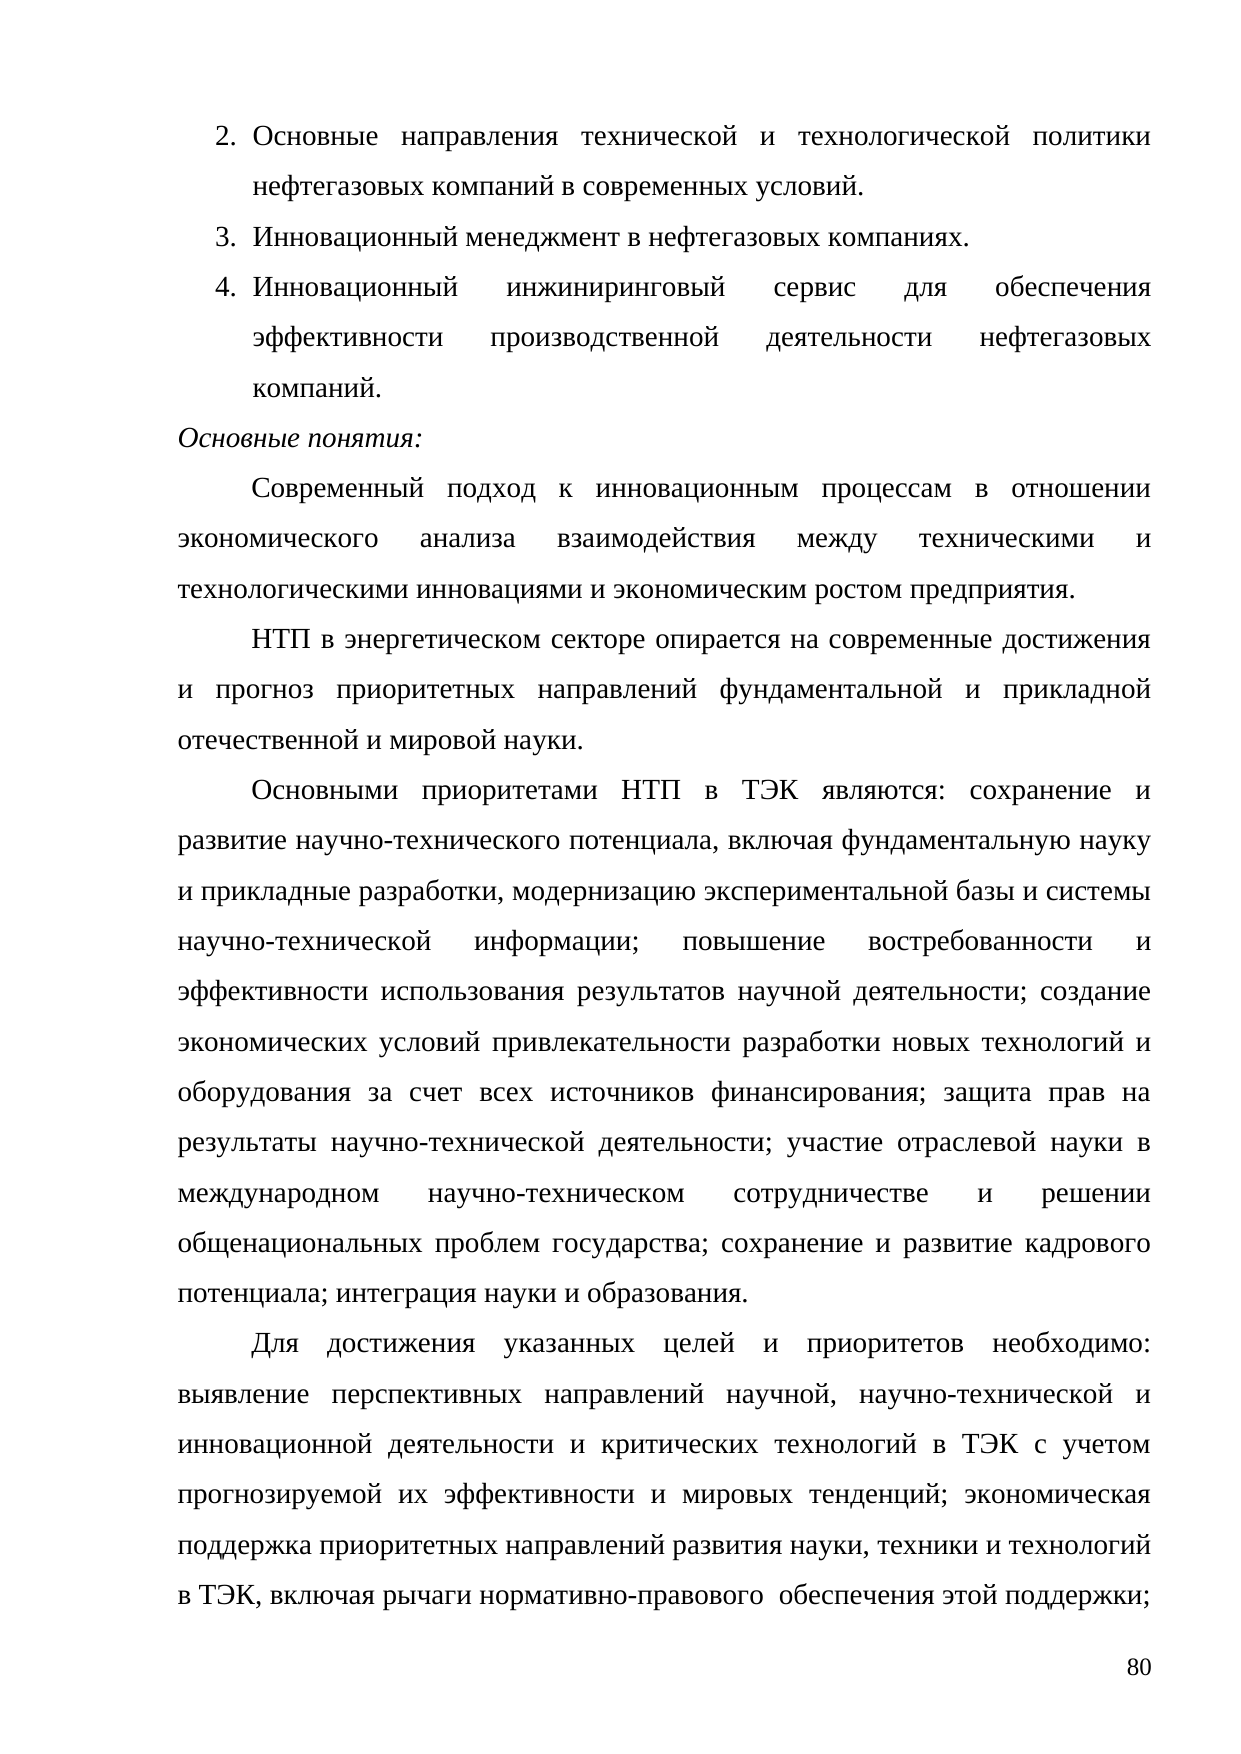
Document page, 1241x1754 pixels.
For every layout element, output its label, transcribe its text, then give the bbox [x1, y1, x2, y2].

list Инновационный менеджмент в нефтегазовых компаниях. [215, 219, 1152, 252]
text НТП в энергетическом секторе опирается на современные достижения и прогноз приоритетных направлений фундаментальной и прикладной отечественной и мировой науки. [177, 621, 1152, 755]
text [177, 1326, 1152, 1611]
list Инновационный инжиниринговый сервис для обеспечения эффективности производственной деятельности нефтегазовых компаний. [215, 269, 1152, 403]
list Основные направления технической и технологической политики нефтегазовых компаний в современных условий. [215, 118, 1152, 202]
text Основными приоритетами НТП в ТЭК являются: сохранение и развитие научно-технического потенциала, включая фундаментальную науку и прикладные разработки, модернизацию экспериментальной базы и системы научно-технической информации; повышение востребованности и эффективности использования результатов научной деятельности; создание экономических условий привлекательности разработки новых технологий и оборудования за счет всех источников финансирования; защита прав на результаты научно-технической деятельности; участие отраслевой науки в международном научно-техническом сотрудничестве и решении общенациональных проблем государства; сохранение и развитие кадрового потенциала; интеграция науки и образования. [177, 772, 1152, 1309]
text Современный подход к инновационным процессам в отношении экономического анализа взаимодействия между техническими и технологическими инновациями и экономическим ростом предприятия. [177, 470, 1152, 604]
text Основные понятия: [177, 420, 1152, 453]
